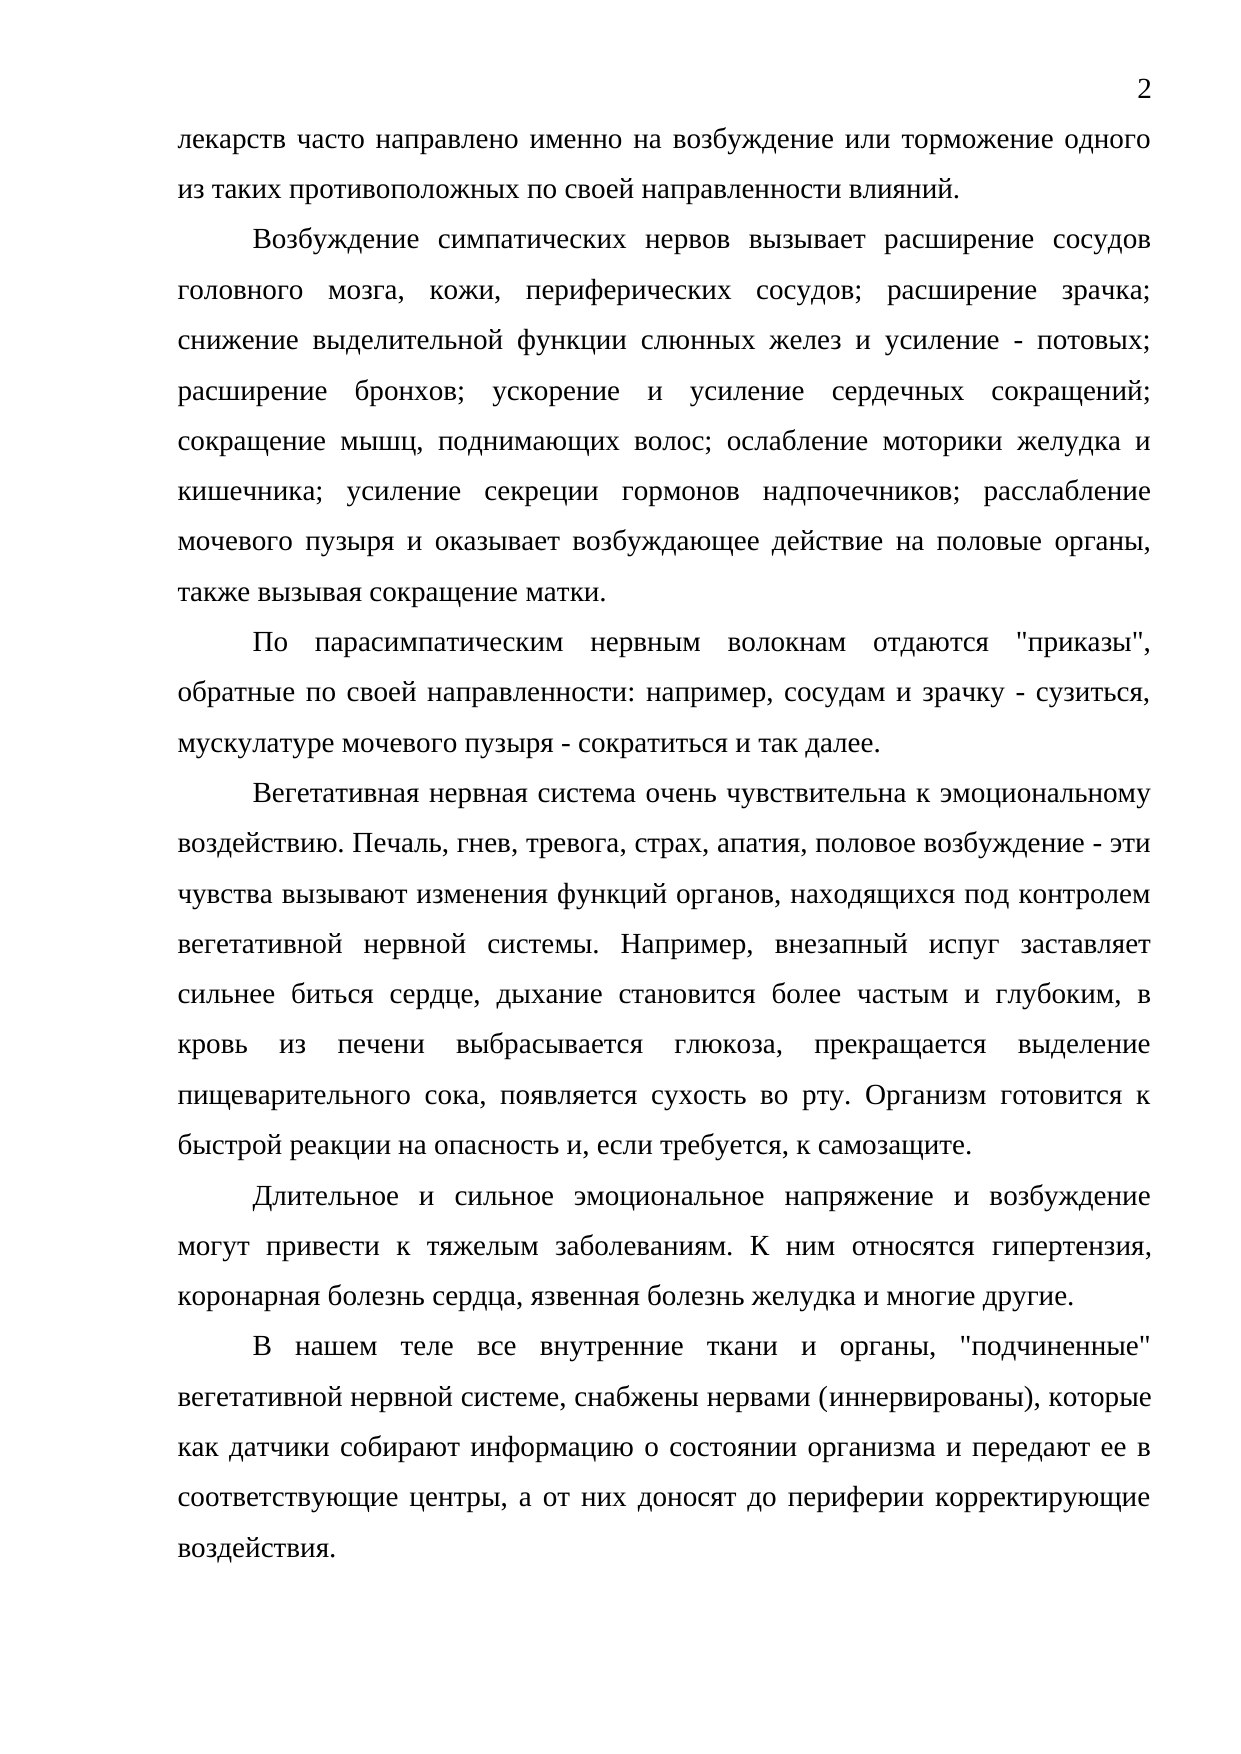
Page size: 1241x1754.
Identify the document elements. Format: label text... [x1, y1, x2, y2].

text Возбуждение симпатических нервов вызывает расширение сосудов головного мозга, кожи, периферических сосудов; расширение зрачка; снижение выделительной функции слюнных желез и усиление - потовых; расширение бронхов; ускорение и усиление сердечных сокращений; сокращение мышц, поднимающих волос; ослабление моторики желудка и кишечника; усиление секреции гормонов надпочечников; расслабление мочевого пузыря и оказывает возбуждающее действие на половые органы, также вызывая сокращение матки. [177, 222, 1152, 607]
text В нашем теле все внутренние ткани и органы, "подчиненные" вегетативной нервной системе, снабжены нервами (иннервированы), которые как датчики собирают информацию о состоянии организма и передают ее в соответствующие центры, а от них доносят до периферии корректирующие воздействия. [177, 1328, 1152, 1563]
text Длительное и сильное эмоциональное напряжение и возбуждение могут привести к тяжелым заболеваниям. К ним относятся гипертензия, коронарная болезнь сердца, язвенная болезнь желудка и многие другие. [177, 1178, 1152, 1312]
text По парасимпатическим нервным волокнам отдаются "приказы", обратные по своей направленности: например, сосудам и зрачку - сузиться, мускулатуре мочевого пузыря - сократиться и так далее. [177, 624, 1152, 758]
text Вегетативная нервная система очень чувствительна к эмоциональному воздействию. Печаль, гнев, тревога, страх, апатия, половое возбуждение - эти чувства вызывают изменения функций органов, находящихся под контролем вегетативной нервной системы. Например, внезапный испуг заставляет сильнее биться сердце, дыхание становится более частым и глубоким, в кровь из печени выбрасывается глюкоза, прекращается выделение пищеварительного сока, появляется сухость во рту. Организм готовится к быстрой реакции на опасность и, если требуется, к самозащите. [177, 775, 1152, 1161]
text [177, 121, 1152, 205]
